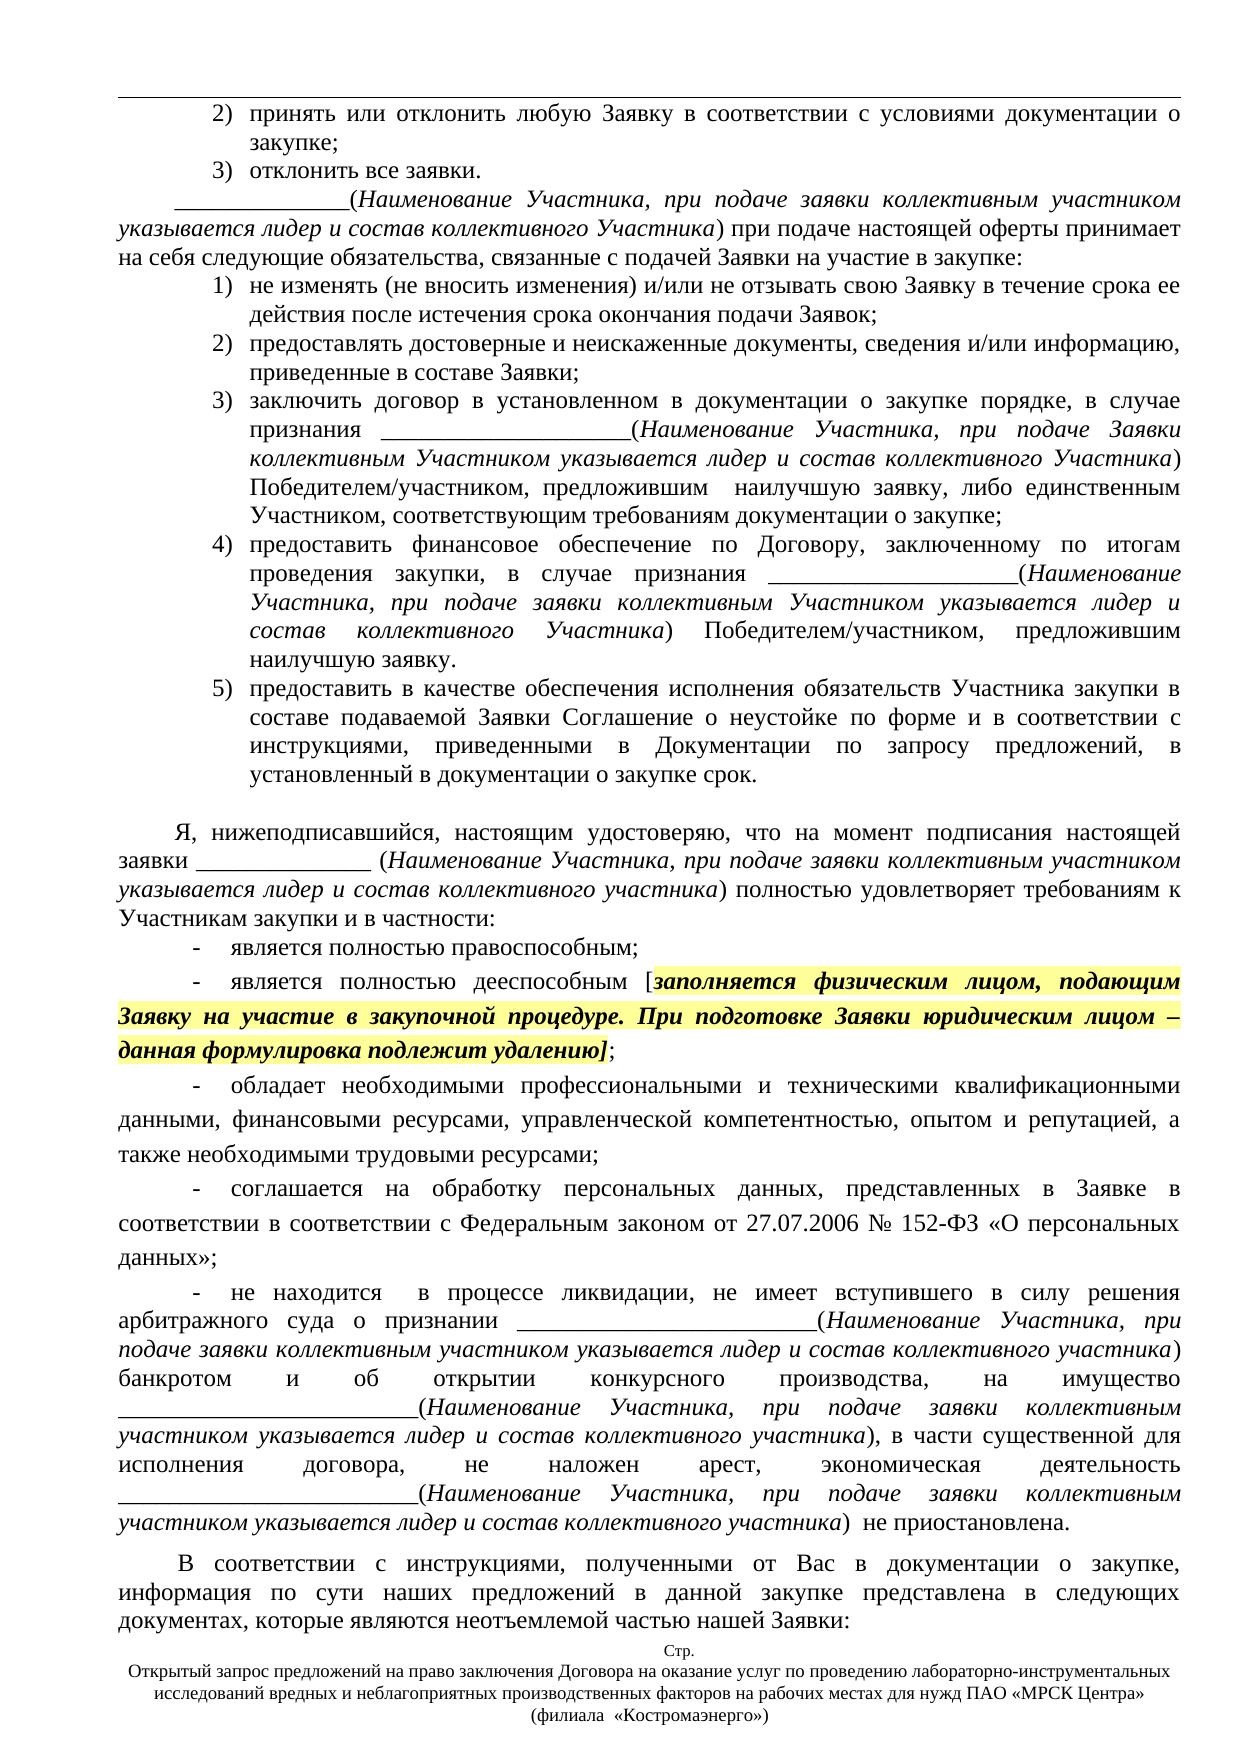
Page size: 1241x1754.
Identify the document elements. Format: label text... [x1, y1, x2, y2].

list является полностью дееспособным [заполняется физическим лицом, подающим Заявку на участие в закупочной процедуре. При подготовке Заявки юридическим лицом – данная формулировка подлежит удалению]; [118, 1029, 1181, 1064]
list предоставить в качестве обеспечения исполнения обязательств Участника закупки в составе подаваемой Заявки Соглашение о неустойке по форме и в соответствии с инструкциями, приведенными в Документации по запросу предложений, в установленный в документации о закупке срок. [212, 673, 1181, 788]
list заключить договор в установленном в документации о закупке порядке, в случае признания ____________________(Наименование Участника, при подаче Заявки коллективным Участником указывается лидер и состав коллективного Участника) Победителем/участником, предложившим наилучшую заявку, либо единственным Участником, соответствующим требованиям документации о закупке; [212, 386, 1181, 529]
list отклонить все заявки. [212, 156, 1181, 184]
list обладает необходимыми профессиональными и техническими квалификационными данными, финансовыми ресурсами, управленческой компетентностью, опытом и репутацией, а также необходимыми трудовыми ресурсами; [118, 1070, 1181, 1167]
text В соответствии с инструкциями, полученными от Вас в документации о закупке, информация по сути наших предложений в данной закупке представлена в следующих документах, которые являются неотъемлемой частью нашей Заявки: [118, 1548, 1181, 1634]
list не находится в процессе ликвидации, не имеет вступившего в силу решения арбитражного суда о признании ________________________(Наименование Участника, при подаче заявки коллективным участником указывается лидер и состав коллективного участника) банкротом и об открытии конкурсного производства, на имущество ________________________(Наименование Участника, при подаче заявки коллективным участником указывается лидер и состав коллективного участника), в части существенной для исполнения договора, не наложен арест, экономическая деятельность ________________________(Наименование Участника, при подаче заявки коллективным участником указывается лидер и состав коллективного участника) не приостановлена. [118, 1277, 1181, 1535]
text Я, нижеподписавшийся, настоящим удостоверяю, что на момент подписания настоящей заявки ______________ (Наименование Участника, при подаче заявки коллективным участником указывается лидер и состав коллективного участника) полностью удовлетворяет требованиям к Участникам закупки и в частности: [118, 817, 1181, 932]
list предоставлять достоверные и неискаженные документы, сведения и/или информацию, приведенные в составе Заявки; [212, 328, 1181, 386]
list соглашается на обработку персональных данных, представленных в Заявке в соответствии в соответствии с Федеральным законом от 27.07.2006 № 152-ФЗ «О персональных данных»; [118, 1173, 1181, 1271]
list принять или отклонить любую Заявку в соответствии с условиями документации о закупке; [212, 98, 1181, 156]
text ______________(Наименование Участника, при подаче заявки коллективным участником указывается лидер и состав коллективного Участника) при подаче настоящей оферты принимает на себя следующие обязательства, связанные с подачей Заявки на участие в закупке: [118, 184, 1181, 271]
list предоставить финансовое обеспечение по Договору, заключенному по итогам проведения закупки, в случае признания ____________________(Наименование Участника, при подаче заявки коллективным Участником указывается лидер и состав коллективного Участника) Победителем/участником, предложившим наилучшую заявку. [212, 529, 1181, 673]
list не изменять (не вносить изменения) и/или не отзывать свою Заявку в течение срока ее действия после истечения срока окончания подачи Заявок; [212, 271, 1181, 328]
list является полностью правоспособным; [118, 932, 1181, 961]
list является полностью дееспособным [заполняется физическим лицом, подающим Заявку на участие в закупочной процедуре. При подготовке Заявки юридическим лицом – данная формулировка подлежит удалению]; [118, 966, 1181, 1001]
